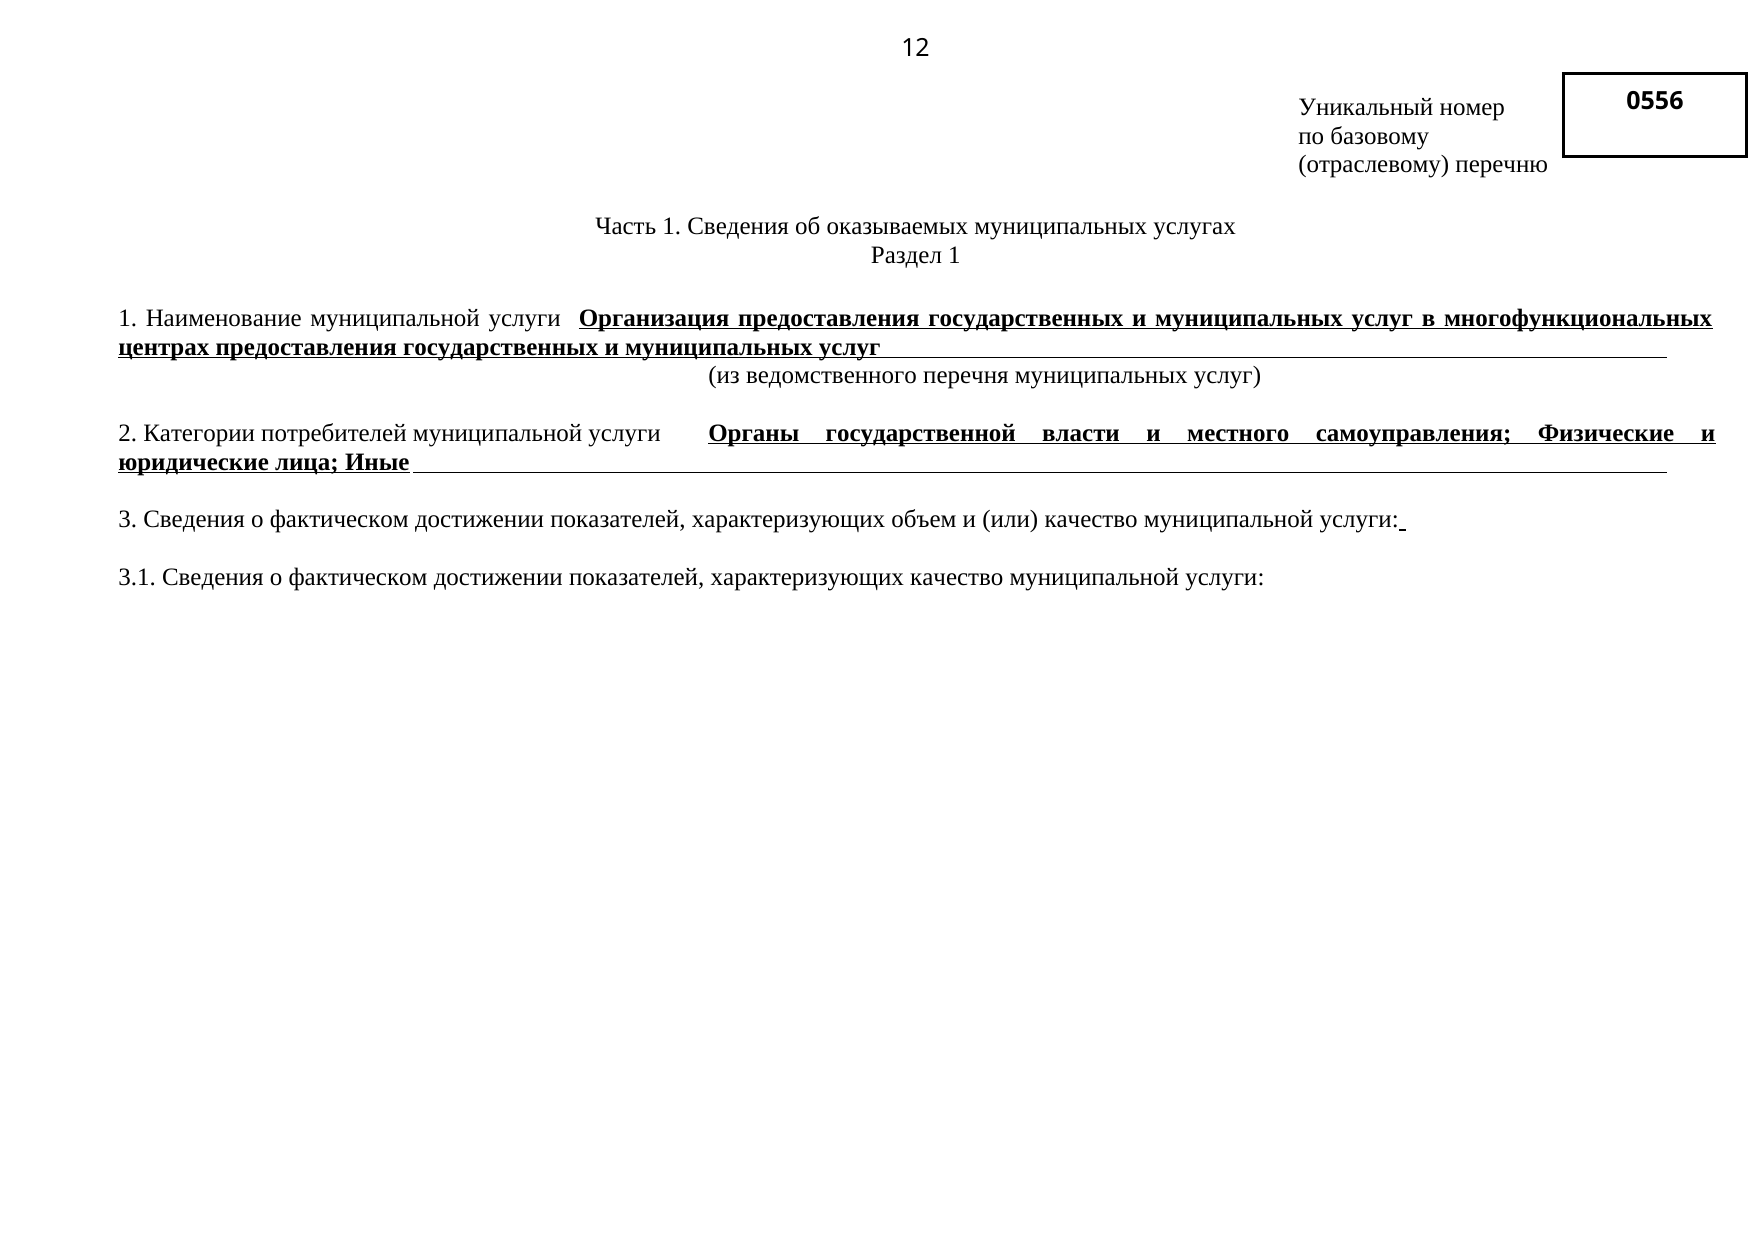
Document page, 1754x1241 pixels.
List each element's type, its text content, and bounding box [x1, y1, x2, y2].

text (отраслевому) перечню [1298, 149, 1713, 178]
text 2. Категории потребителей муниципальной услуги Органы государственной власти и местного самоуправления; Физические и юридические лица; Иные [118, 418, 1716, 475]
text Уникальный номер [1298, 92, 1562, 121]
text (из ведомственного перечня муниципальных услуг) [634, 360, 1713, 389]
text 3. Сведения о фактическом достижении показателей, характеризующих объем и (или) качество муниципальной услуги: [118, 504, 1713, 533]
text Раздел 1 [118, 240, 1713, 269]
text 3.1. Сведения о фактическом достижении показателей, характеризующих качество муниципальной услуги: [118, 562, 1713, 590]
text Часть 1. Сведения об оказываемых муниципальных услугах [118, 211, 1713, 240]
text 1. Наименование муниципальной услуги Организация предоставления государственных и муниципальных услуг в многофункциональных центрах предоставления государственных и муниципальных услуг [118, 303, 1713, 360]
text по базовому [1298, 121, 1562, 149]
